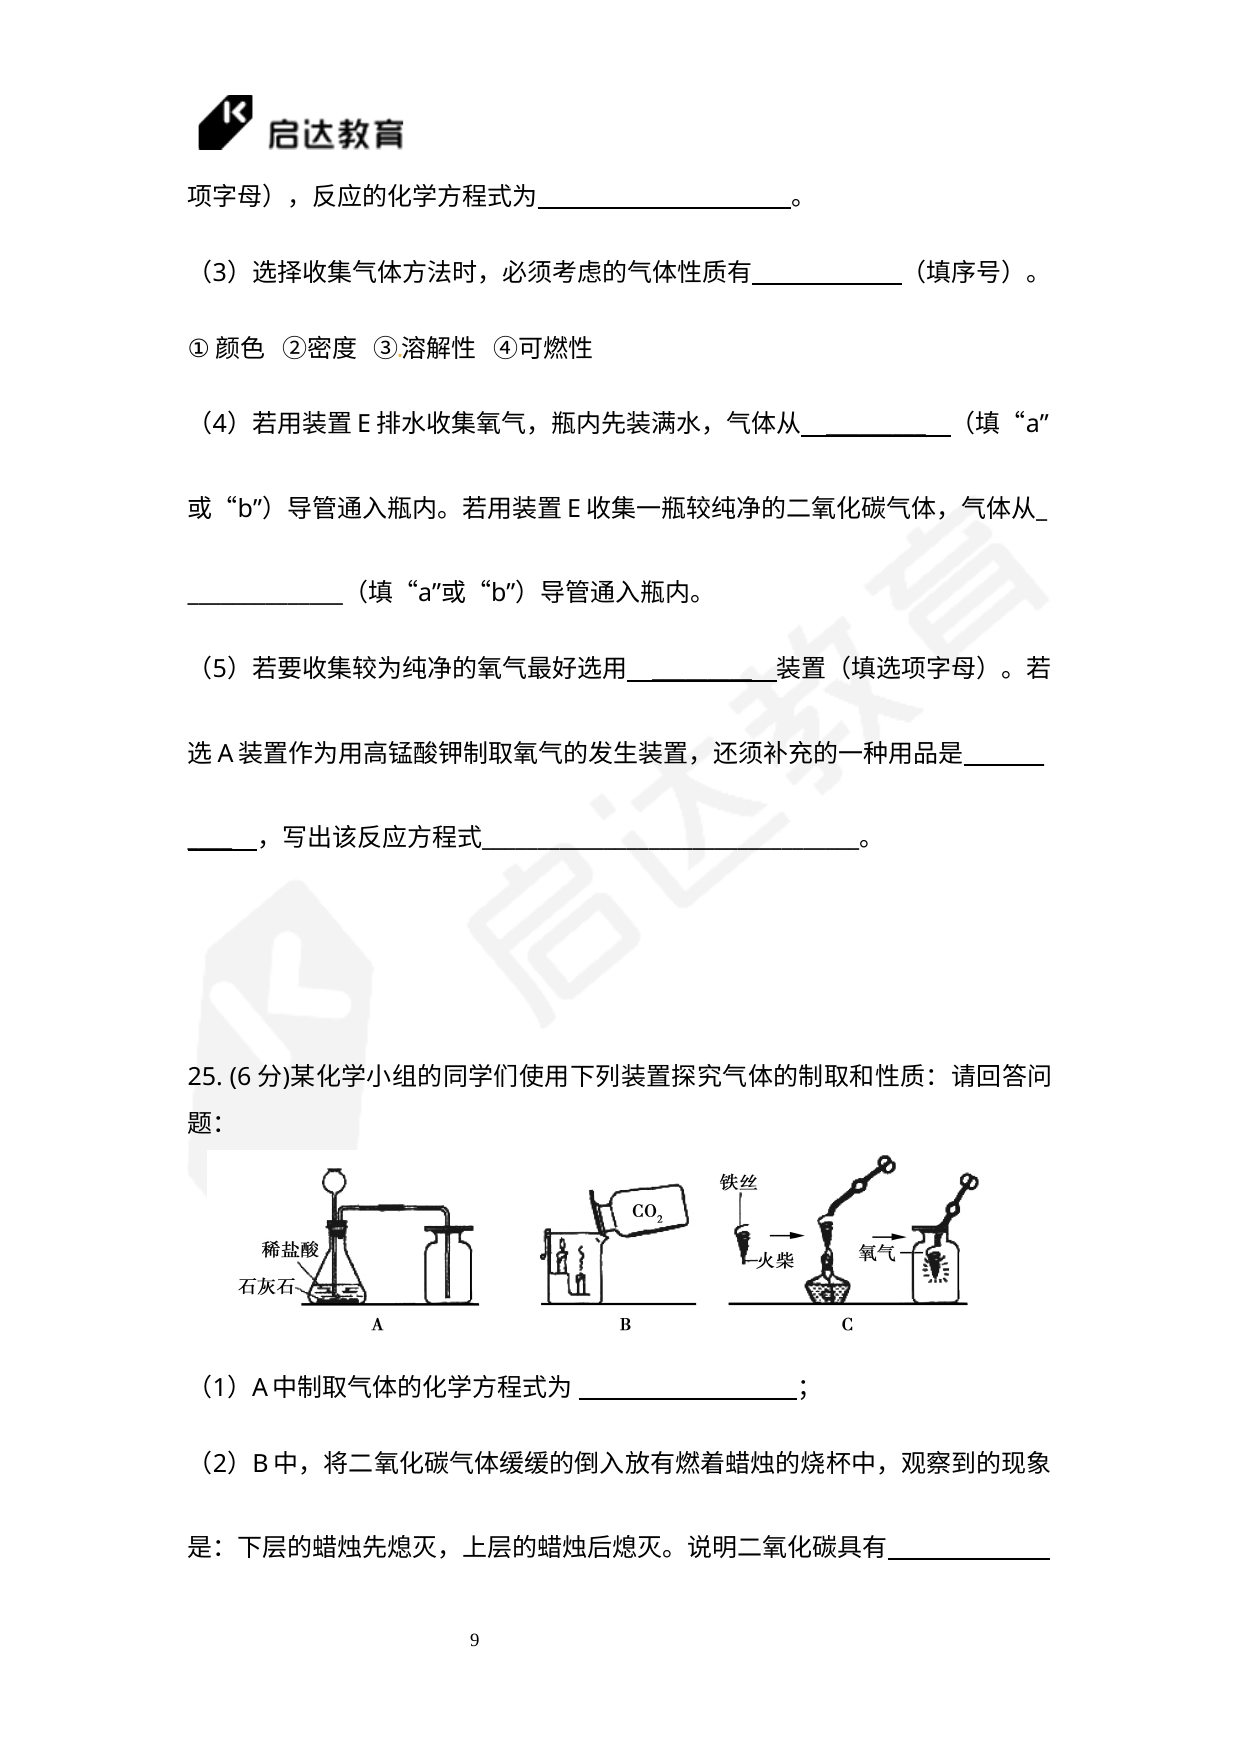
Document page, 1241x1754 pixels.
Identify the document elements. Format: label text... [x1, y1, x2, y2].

text 25. (6分)某化学小组的同学们使用下列装置探究气体的制取和性质：请回答问题： [187, 1056, 1053, 1139]
text （3）选择收集气体方法时，必须考虑的气体性质有 _________ （填序号）。 [187, 238, 1053, 303]
text ①颜色 ②密度 ③溶解性 ④可燃性 [187, 314, 1053, 379]
text （2）实验室用过氧化氢溶液制取氧气应选择的发生装置是 _________ （填选项字母），反应的化学方程式为 ______ ___ 。 [187, 162, 1053, 227]
text （2）B中，将二氧化碳气体缓缓的倒入放有燃着蜡烛的烧杯中，观察到的现象是：下层的蜡烛先熄灭，上层的蜡烛后熄灭。说明二氧化碳具有 [187, 1429, 1053, 1578]
text （4）若用装置E排水收集氧气，瓶内先装满水，气体从 _________ （填“a”或“b”）导管通入瓶内。若用装置E收集一瓶较纯净的二氧化碳气体，气体从_______________（填“a”或“b”）导管通入瓶内。 [187, 389, 1053, 623]
picture [198, 95, 404, 150]
picture [207, 1150, 1034, 1339]
text （5）若要收集较为纯净的氧气最好选用 _________ 装置（填选项字母）。若选A装置作为用高锰酸钾制取氧气的发生装置，还须补充的一种用品是 _________ ，写出该反应方程式__________________________________。 [187, 634, 1053, 868]
text （1）A中制取气体的化学方程式为 ； [187, 1353, 1053, 1418]
